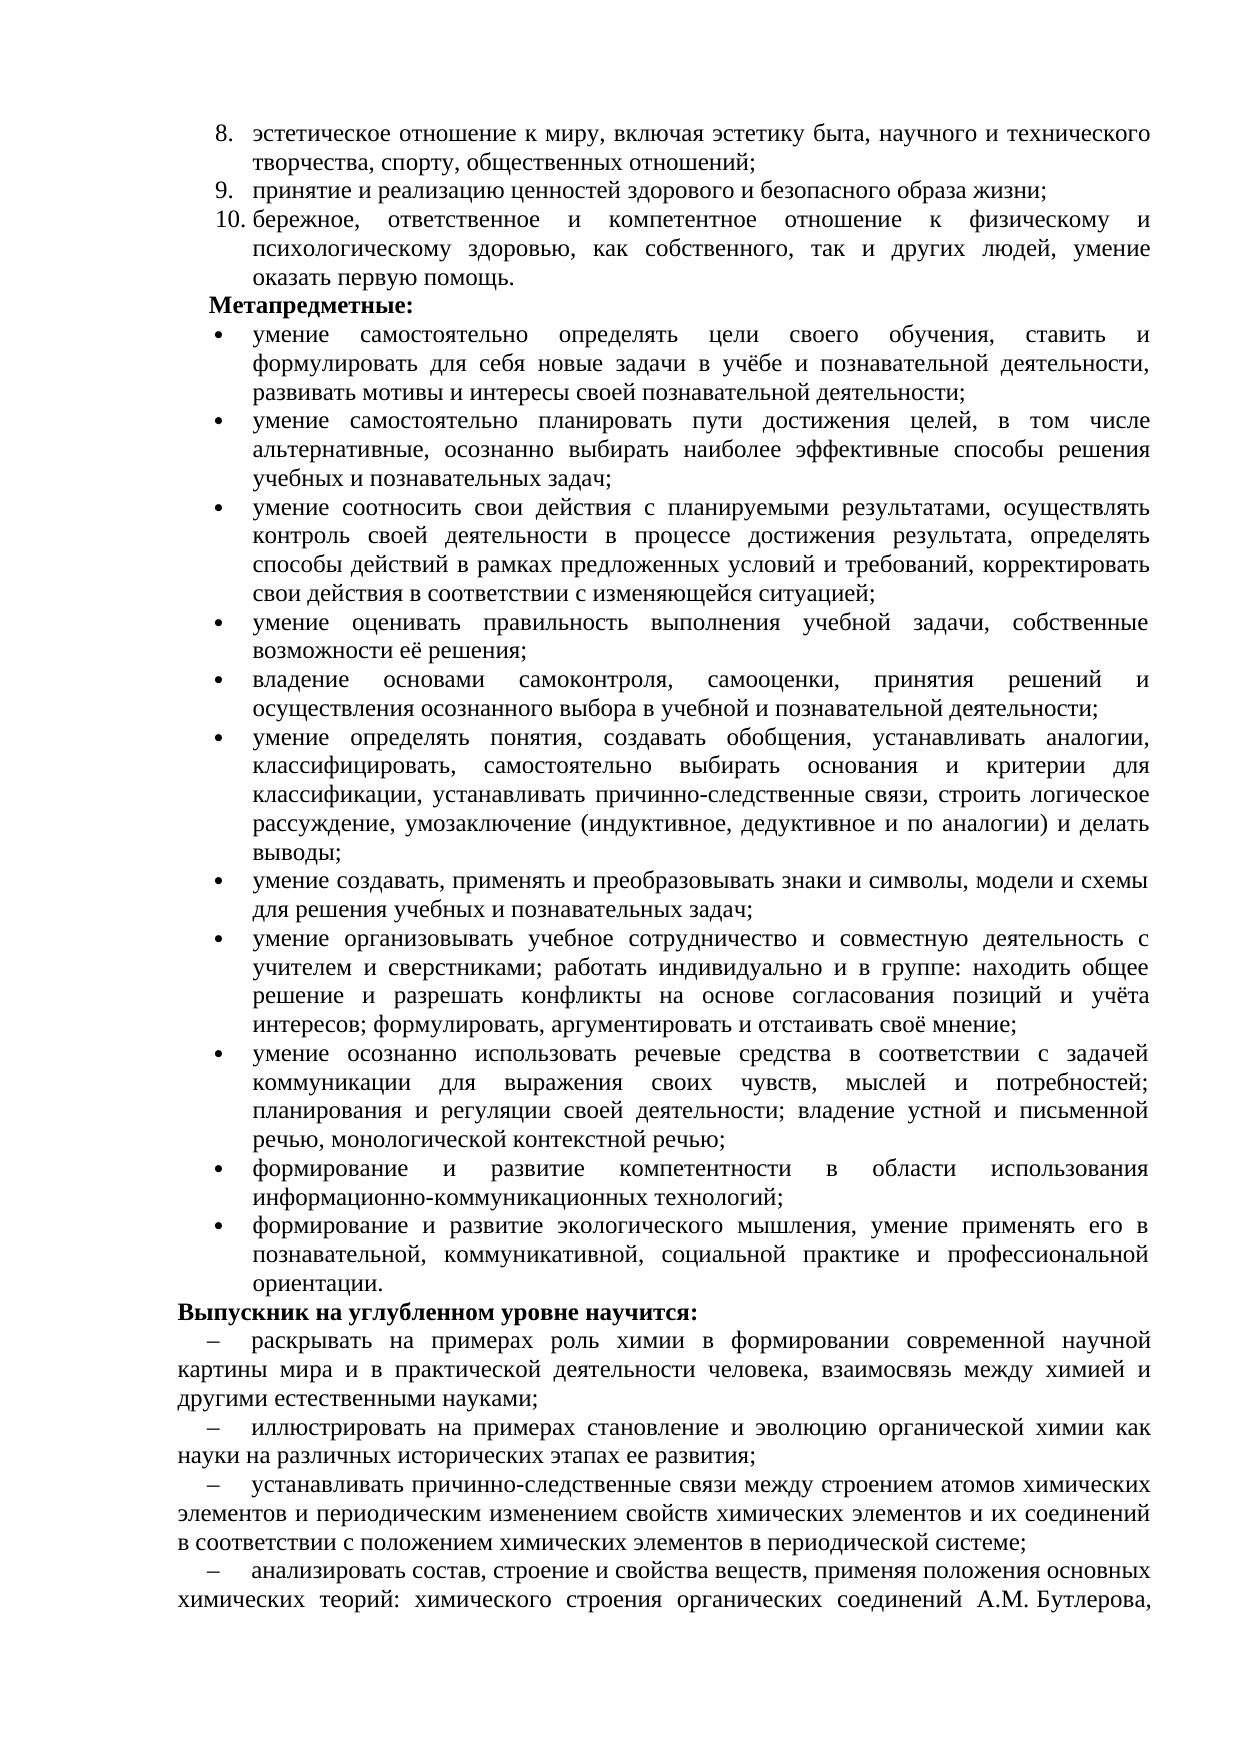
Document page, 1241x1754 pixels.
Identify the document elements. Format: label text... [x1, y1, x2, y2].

list владение основами самоконтроля, самооценки, принятия решений и осуществления осознанного выбора в учебной и познавательной деятельности; [215, 664, 1150, 722]
list умение осознанно использовать речевые средства в соответствии с задачей коммуникации для выражения своих чувств, мыслей и потребностей; планирования и регуляции своей деятельности; владение устной и письменной речью, монологической контекстной речью; [215, 1038, 1149, 1153]
text раскрывать на примерах роль химии в формировании современной научной картины мира и в практической деятельности человека, взаимосвязь между химией и другими естественными науками; [177, 1326, 1152, 1412]
text устанавливать причинно-следственные связи между строением атомов химических элементов и периодическим изменением свойств химических элементов и их соединений в соответствии с положением химических элементов в периодической системе; [177, 1469, 1152, 1556]
list формирование и развитие экологического мышления, умение применять его в познавательной, коммуникативной, социальной практике и профессиональной ориентации. [215, 1211, 1149, 1297]
list умение соотносить свои действия с планируемыми результатами, осуществлять контроль своей деятельности в процессе достижения результата, определять способы действий в рамках предложенных условий и требований, корректировать свои действия в соответствии с изменяющейся ситуацией; [215, 492, 1151, 607]
list умение создавать, применять и преобразовывать знаки и символы, модели и схемы для решения учебных и познавательных задач; [215, 866, 1149, 923]
list умение определять понятия, создавать обобщения, устанавливать аналогии, классифицировать, самостоятельно выбирать основания и критерии для классификации, устанавливать причинно-следственные связи, строить логическое рассуждение, умозаключение (индуктивное, дедуктивное и по аналогии) и делать выводы; [215, 722, 1150, 866]
list умение самостоятельно планировать пути достижения целей, в том числе альтернативные, осознанно выбирать наиболее эффективные способы решения учебных и познавательных задач; [215, 406, 1151, 492]
text Метапредметные: [179, 291, 1152, 319]
list умение самостоятельно определять цели своего обучения, ставить и формулировать для себя новые задачи в учёбе и познавательной деятельности, развивать мотивы и интересы своей познавательной деятельности; [215, 319, 1151, 406]
list принятие и реализацию ценностей здорового и безопасного образа жизни; [215, 176, 1152, 204]
text иллюстрировать на примерах становление и эволюцию органической химии как науки на различных исторических этапах ее развития; [177, 1412, 1152, 1469]
list бережное, ответственное и компетентное отношение к физическому и психологическому здоровью, как собственного, так и других людей, умение оказать первую помощь. [215, 204, 1152, 291]
list умение оценивать правильность выполнения учебной задачи, собственные возможности её решения; [215, 607, 1149, 664]
list эстетическое отношение к миру, включая эстетику быта, научного и технического творчества, спорту, общественных отношений; [215, 118, 1152, 176]
list умение организовывать учебное сотрудничество и совместную деятельность с учителем и сверстниками; работать индивидуально и в группе: находить общее решение и разрешать конфликты на основе согласования позиций и учёта интересов; формулировать, аргументировать и отстаивать своё мнение; [215, 923, 1150, 1038]
text Выпускник на углубленном уровне научится: [177, 1297, 1152, 1326]
list формирование и развитие компетентности в области использования информационно-коммуникационных технологий; [215, 1153, 1149, 1211]
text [177, 1556, 1152, 1613]
